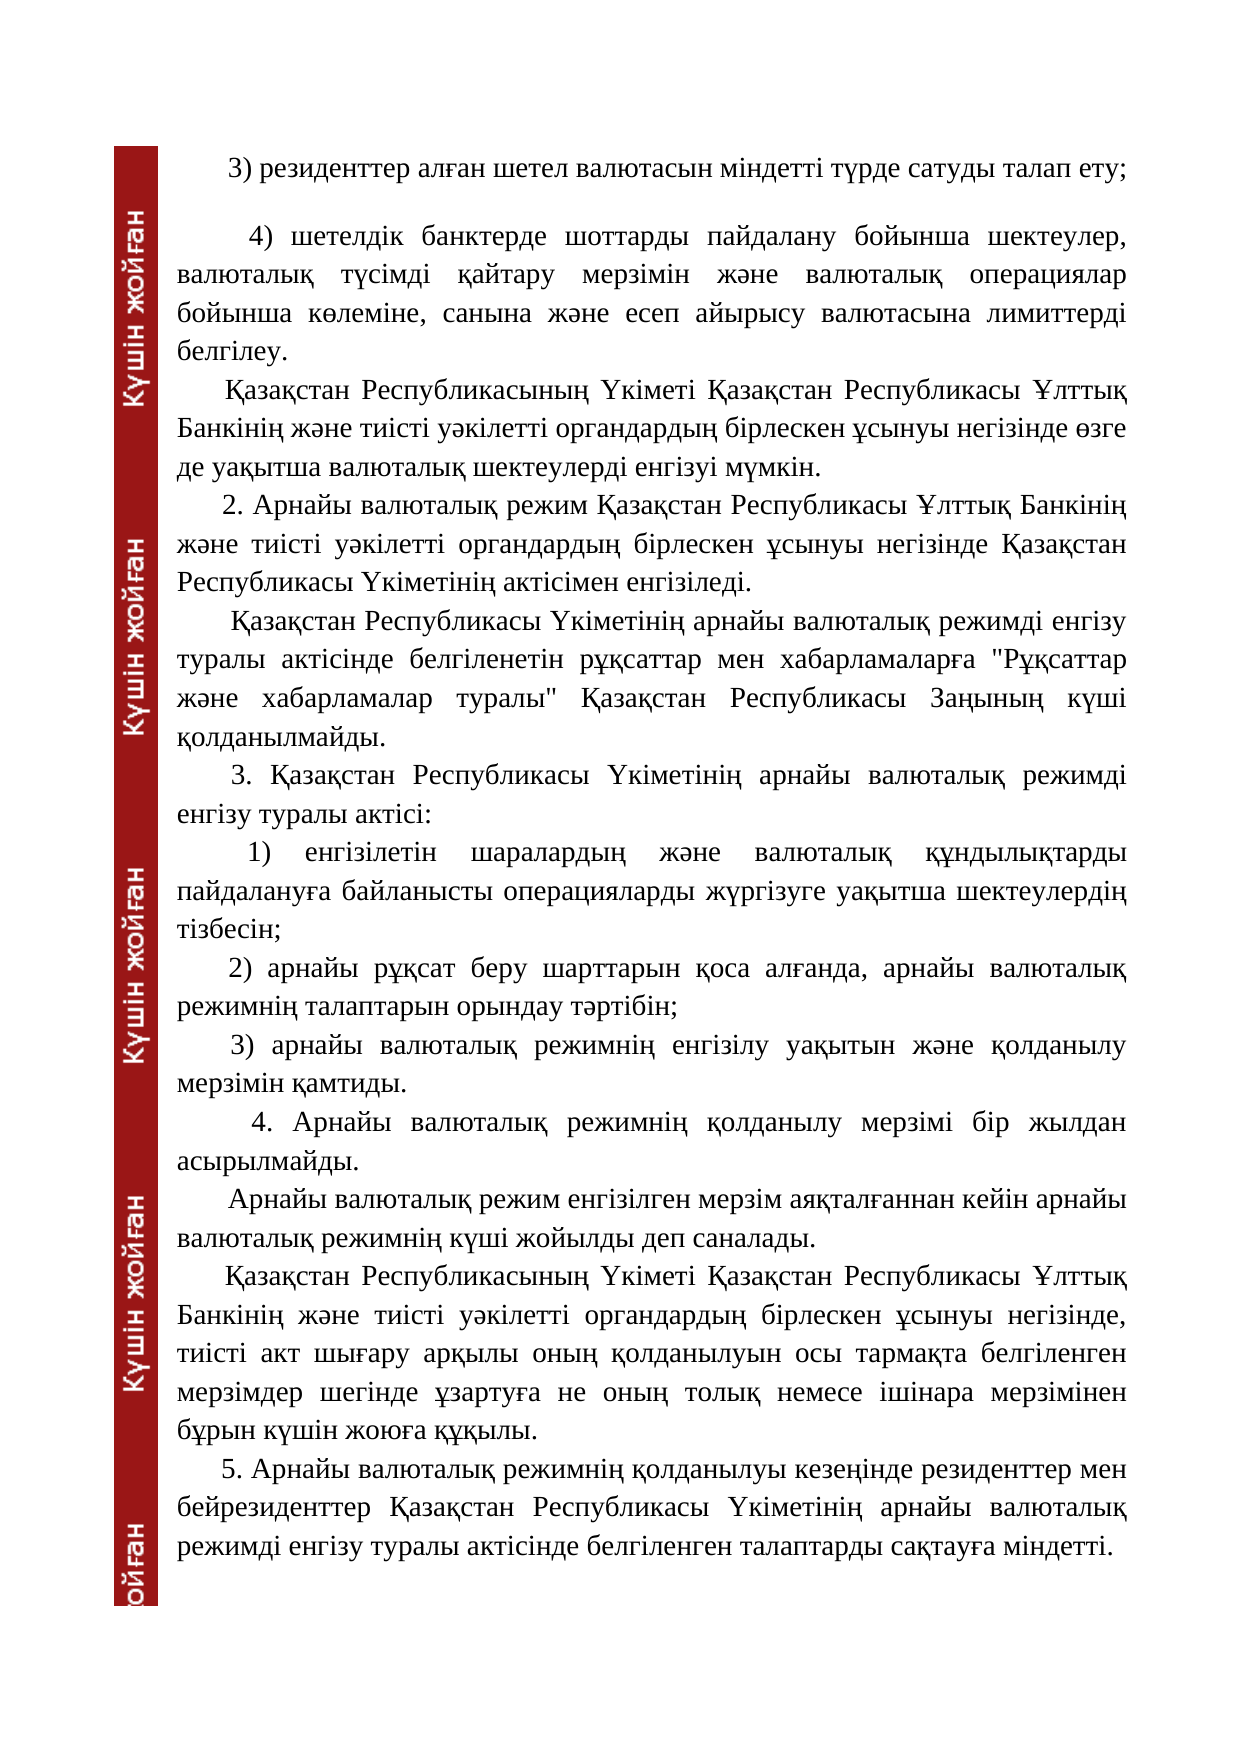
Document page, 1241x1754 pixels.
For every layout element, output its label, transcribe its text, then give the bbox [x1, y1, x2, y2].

text 2) арнайы рұқсат беру шарттарын қоса алғанда, арнайы валюталық режимнің талаптарын орындау тәртібін; [112, 950, 1128, 1022]
text 2. Арнайы валюталық режим Қазақстан Республикасы Ұлттық Банкінің және тиісті уәкілетті органдардың бірлескен ұсынуы негізінде Қазақстан Республикасы Үкіметінің актісімен енгізіледі. [112, 487, 1128, 598]
text Қазақстан Республикасының Үкіметі Қазақстан Республикасы Ұлттық Банкінің және тиісті уәкілетті органдардың бірлескен ұсынуы негізінде, тиісті акт шығару арқылы оның қолданылуын осы тармақта белгіленген мерзімдер шегінде ұзартуға не оның толық немесе ішінара мерзімінен бұрын күшін жоюға құқылы. [112, 1258, 1128, 1446]
picture [114, 1562, 158, 1606]
text 5. Арнайы валюталық режимнің қолданылуы кезеңінде резиденттер мен бейрезиденттер Қазақстан Республикасы Үкіметінің арнайы валюталық режимді енгізу туралы актісінде белгіленген талаптарды сақтауға міндетті. [112, 1451, 1128, 1562]
picture [114, 367, 158, 372]
text 1) енгізілетін шаралардың және валюталық құндылықтарды пайдалануға байланысты операцияларды жүргізуге уақытша шектеулердің тізбесін; [112, 834, 1128, 945]
picture [114, 598, 158, 603]
picture [114, 945, 158, 950]
picture [114, 1446, 158, 1451]
text 3. Қазақстан Республикасы Үкіметінің арнайы валюталық режимді енгізу туралы актісі: [112, 757, 1128, 829]
picture [114, 214, 158, 218]
text 3) резиденттер алған шетел валютасын міндетті түрде сатуды талап ету; [112, 150, 1128, 214]
picture [114, 752, 158, 757]
picture [114, 1176, 158, 1181]
picture [114, 1253, 158, 1258]
text 4) шетелдік банктерде шоттарды пайдалану бойынша шектеулер, валюталық түсімді қайтару мерзімін және валюталық операциялар бойынша көлеміне, санына және есеп айырысу валютасына лимиттерді белгілеу. [112, 218, 1128, 367]
picture [114, 482, 158, 487]
text Қазақстан Республикасының Үкіметі Қазақстан Республикасы Ұлттық Банкінің және тиісті уәкілетті органдардың бірлескен ұсынуы негізінде өзге де уақытша валюталық шектеулерді енгізуі мүмкін. [112, 372, 1128, 482]
text Қазақстан Республикасы Үкіметінің арнайы валюталық режимді енгізу туралы актісінде белгіленетін рұқсаттар мен хабарламаларға "Рұқсаттар және хабарламалар туралы" Қазақстан Республикасы Заңының күші қолданылмайды. [112, 603, 1128, 752]
picture [114, 1099, 158, 1104]
text 4. Арнайы валюталық режимнің қолданылу мерзімі бір жылдан асырылмайды. [112, 1104, 1128, 1176]
picture [114, 146, 158, 150]
picture [114, 829, 158, 834]
text Арнайы валюталық режим енгізілген мерзім аяқталғаннан кейін арнайы валюталық режимнің күші жойылды деп саналады. [112, 1181, 1128, 1253]
text 3) арнайы валюталық режимнің енгізілу уақытын және қолданылу мерзімін қамтиды. [112, 1027, 1128, 1099]
picture [114, 1022, 158, 1027]
